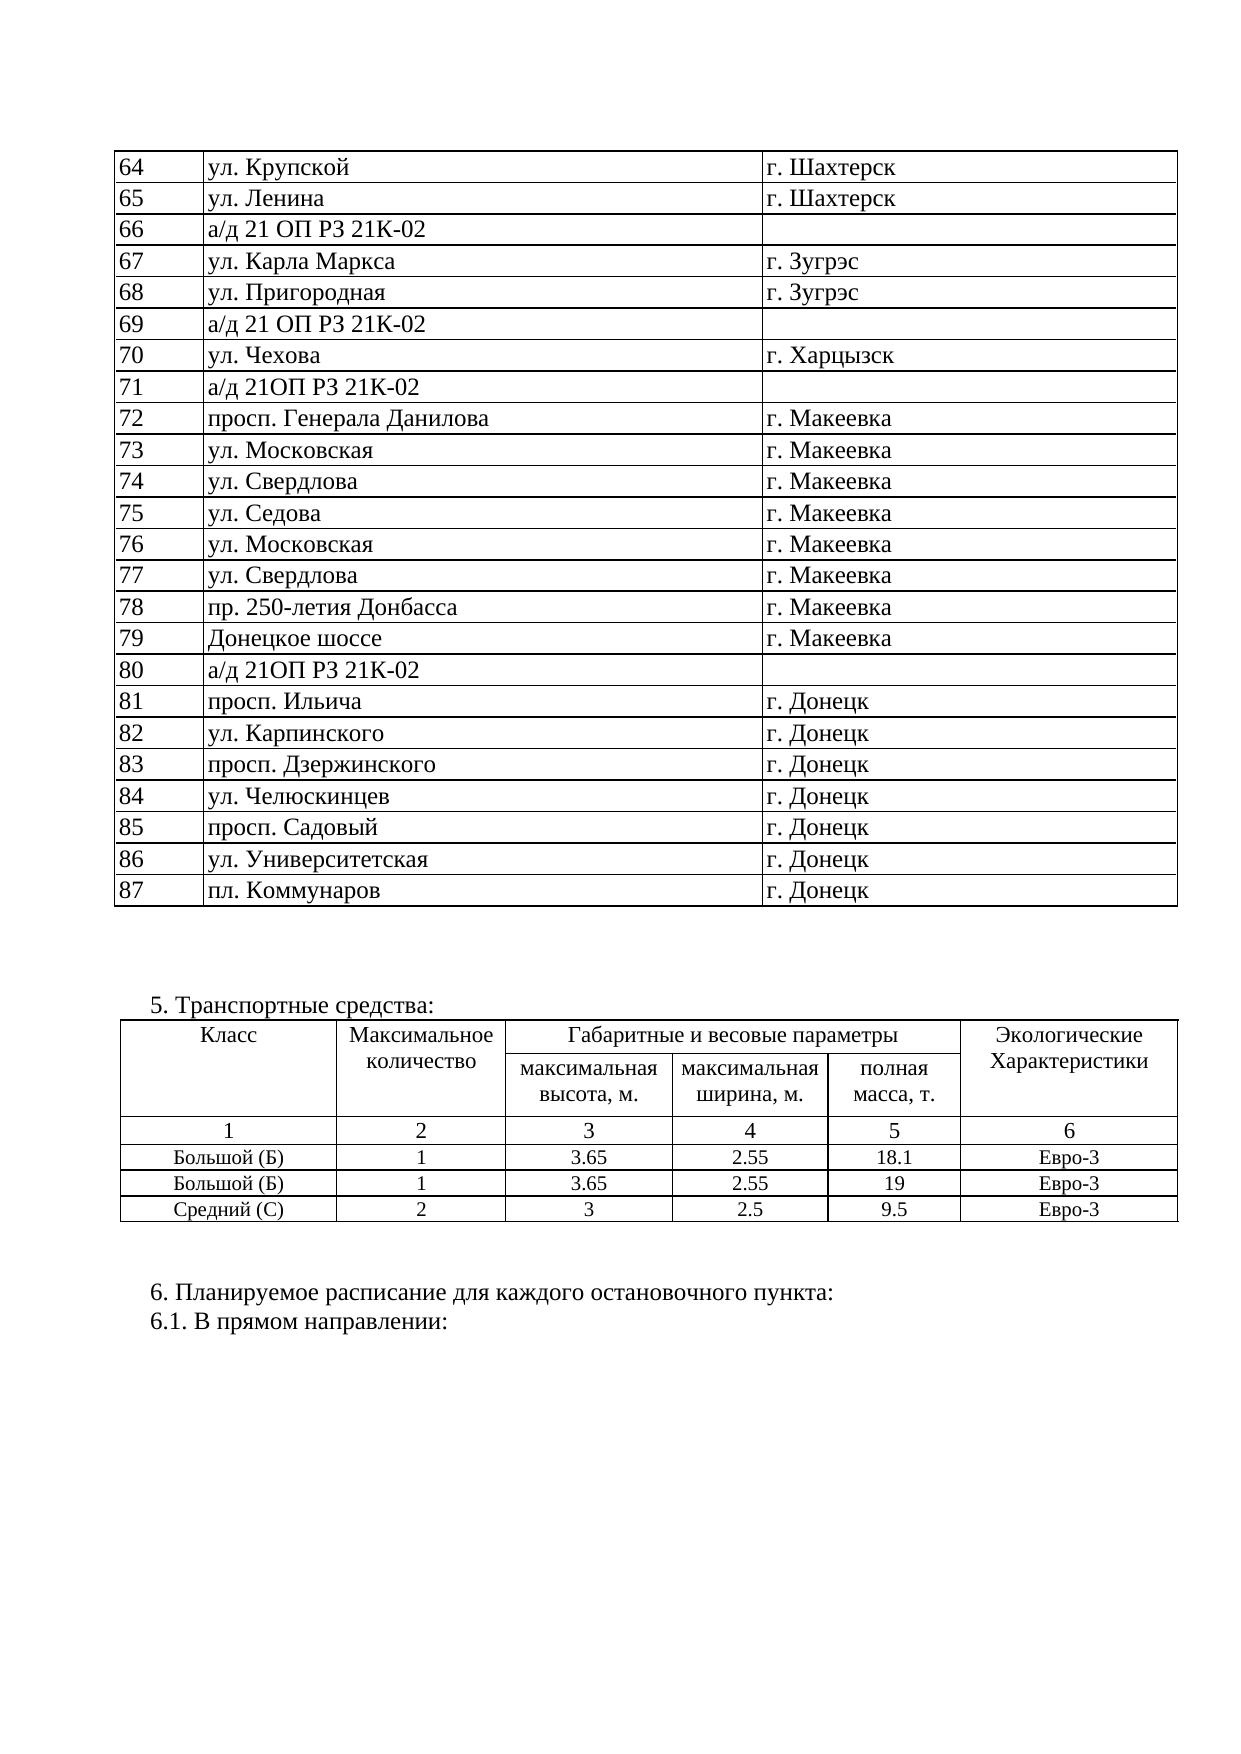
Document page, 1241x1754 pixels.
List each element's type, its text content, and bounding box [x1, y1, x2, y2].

table_cell г. Макеевка [763, 402, 1177, 433]
table_cell 81 [115, 686, 203, 716]
table_cell пл. Коммунаров [204, 875, 762, 905]
table_cell ул. Свердлова [204, 561, 762, 590]
table_cell 87 [115, 875, 203, 905]
table_cell г. Макеевка [763, 559, 1177, 590]
table_cell Донецкое шоссе [204, 623, 762, 653]
table_cell Евро-3 [961, 1197, 1177, 1221]
table_cell ул. Седова [204, 498, 762, 527]
table_cell 70 [115, 340, 203, 370]
table_cell пр. 250-летия Донбасса [204, 592, 762, 622]
table_cell 1 [337, 1145, 505, 1169]
table_cell 76 [115, 529, 203, 559]
table_header Максимальное количество [337, 1021, 505, 1116]
table_cell 2.55 [673, 1145, 827, 1169]
table_cell а/д 21ОП РЗ 21К-02 [204, 655, 762, 685]
table_cell 3 [506, 1117, 672, 1144]
table_cell г. Донецк [763, 748, 1177, 779]
table_cell [763, 307, 1177, 339]
table_cell г. Шахтерск [763, 152, 1177, 181]
table_cell 68 [115, 277, 203, 307]
table_cell 3.65 [506, 1171, 672, 1195]
table_cell 79 [115, 623, 203, 653]
table_cell г. Шахтерск [763, 181, 1177, 213]
table_cell 72 [115, 403, 203, 433]
table_cell 2.55 [673, 1171, 827, 1195]
table_cell 19 [829, 1171, 960, 1195]
table_cell ул. Карпинского [204, 718, 762, 748]
table_cell г. Макеевка [763, 465, 1177, 496]
table_cell 74 [115, 466, 203, 496]
table_header Габаритные и весовые параметры [506, 1021, 960, 1052]
table_cell 85 [115, 812, 203, 842]
table_cell 6 [961, 1117, 1177, 1144]
table_cell г. Зугрэс [763, 244, 1177, 276]
table_cell г. Донецк [763, 716, 1177, 748]
table_cell г. Макеевка [763, 528, 1177, 559]
table_cell [763, 653, 1177, 685]
table_cell ул. Московская [204, 435, 762, 464]
table_cell 3 [506, 1197, 672, 1221]
table_cell 2.5 [673, 1197, 827, 1221]
table_cell г. Донецк [763, 779, 1177, 811]
table_cell Большой (Б) [121, 1145, 336, 1169]
table_cell 2 [337, 1197, 505, 1221]
table_cell 82 [115, 717, 203, 748]
table_cell г. Донецк [763, 874, 1177, 905]
table_cell полная масса, т. [829, 1054, 960, 1116]
table_cell 77 [115, 560, 203, 590]
table_cell просп. Генерала Данилова [204, 403, 762, 433]
table_cell а/д 21 ОП РЗ 21К-02 [204, 309, 762, 339]
table_cell 18.1 [829, 1145, 960, 1169]
table_cell [763, 370, 1177, 402]
table_cell Большой (Б) [121, 1171, 336, 1195]
table_cell г. Донецк [763, 842, 1177, 873]
table_cell Евро-3 [961, 1171, 1177, 1195]
table_cell ул. Челюскинцев [204, 781, 762, 811]
table_cell 75 [115, 497, 203, 527]
table_cell ул. Свердлова [204, 466, 762, 496]
table_cell 2 [337, 1117, 505, 1144]
table_cell г. Макеевка [763, 433, 1177, 464]
table_cell 65 [115, 183, 203, 213]
table_cell [763, 213, 1177, 244]
table_cell 71 [115, 371, 203, 402]
table_cell 67 [115, 245, 203, 276]
table_cell 1 [121, 1117, 336, 1144]
table_cell 1 [337, 1171, 505, 1195]
table_cell максимальная высота, м. [506, 1054, 672, 1116]
table_cell 83 [115, 749, 203, 779]
table_cell 69 [115, 308, 203, 339]
table_cell ул. Крупской [204, 152, 762, 181]
table_cell 78 [115, 591, 203, 622]
table_cell ул. Карла Маркса [204, 246, 762, 276]
table_cell Евро-3 [961, 1145, 1177, 1169]
table_cell ул. Пригородная [204, 277, 762, 307]
table_cell 73 [115, 434, 203, 464]
table_cell ул. Университетская [204, 844, 762, 873]
table_cell ул. Чехова [204, 340, 762, 370]
table_cell г. Донецк [763, 685, 1177, 716]
table_cell 86 [115, 843, 203, 873]
table_cell а/д 21 ОП РЗ 21К-02 [204, 215, 762, 244]
table_cell 4 [673, 1117, 827, 1144]
table_header Класс [121, 1021, 336, 1116]
table_cell 80 [115, 654, 203, 685]
table_cell ул. Московская [204, 529, 762, 559]
table_cell г. Макеевка [763, 590, 1177, 622]
table_cell ул. Ленина [204, 183, 762, 213]
table_cell г. Макеевка [763, 496, 1177, 527]
table_cell 66 [115, 214, 203, 244]
text 6. Планируемое расписание для каждого остановочного пункта: [150, 1277, 1090, 1306]
table_cell Средний (С) [121, 1197, 336, 1221]
table_cell просп. Садовый [204, 812, 762, 842]
table_cell 9.5 [829, 1197, 960, 1221]
table_cell 64 [115, 152, 203, 181]
table_cell г. Харцызск [763, 339, 1177, 370]
table_cell просп. Ильича [204, 686, 762, 716]
table_cell г. Донецк [763, 811, 1177, 842]
table_cell г. Макеевка [763, 622, 1177, 653]
table_cell а/д 21ОП РЗ 21К-02 [204, 372, 762, 402]
text 5. Транспортные средства: [150, 990, 1090, 1019]
text 6.1. В прямом направлении: [150, 1306, 1090, 1335]
table_header Экологические Характеристики [961, 1021, 1177, 1116]
table_cell 5 [829, 1117, 960, 1144]
table_cell 3.65 [506, 1145, 672, 1169]
table_cell г. Зугрэс [763, 276, 1177, 307]
table_cell 84 [115, 780, 203, 811]
table_cell максимальная ширина, м. [673, 1054, 827, 1116]
table_cell просп. Дзержинского [204, 749, 762, 779]
